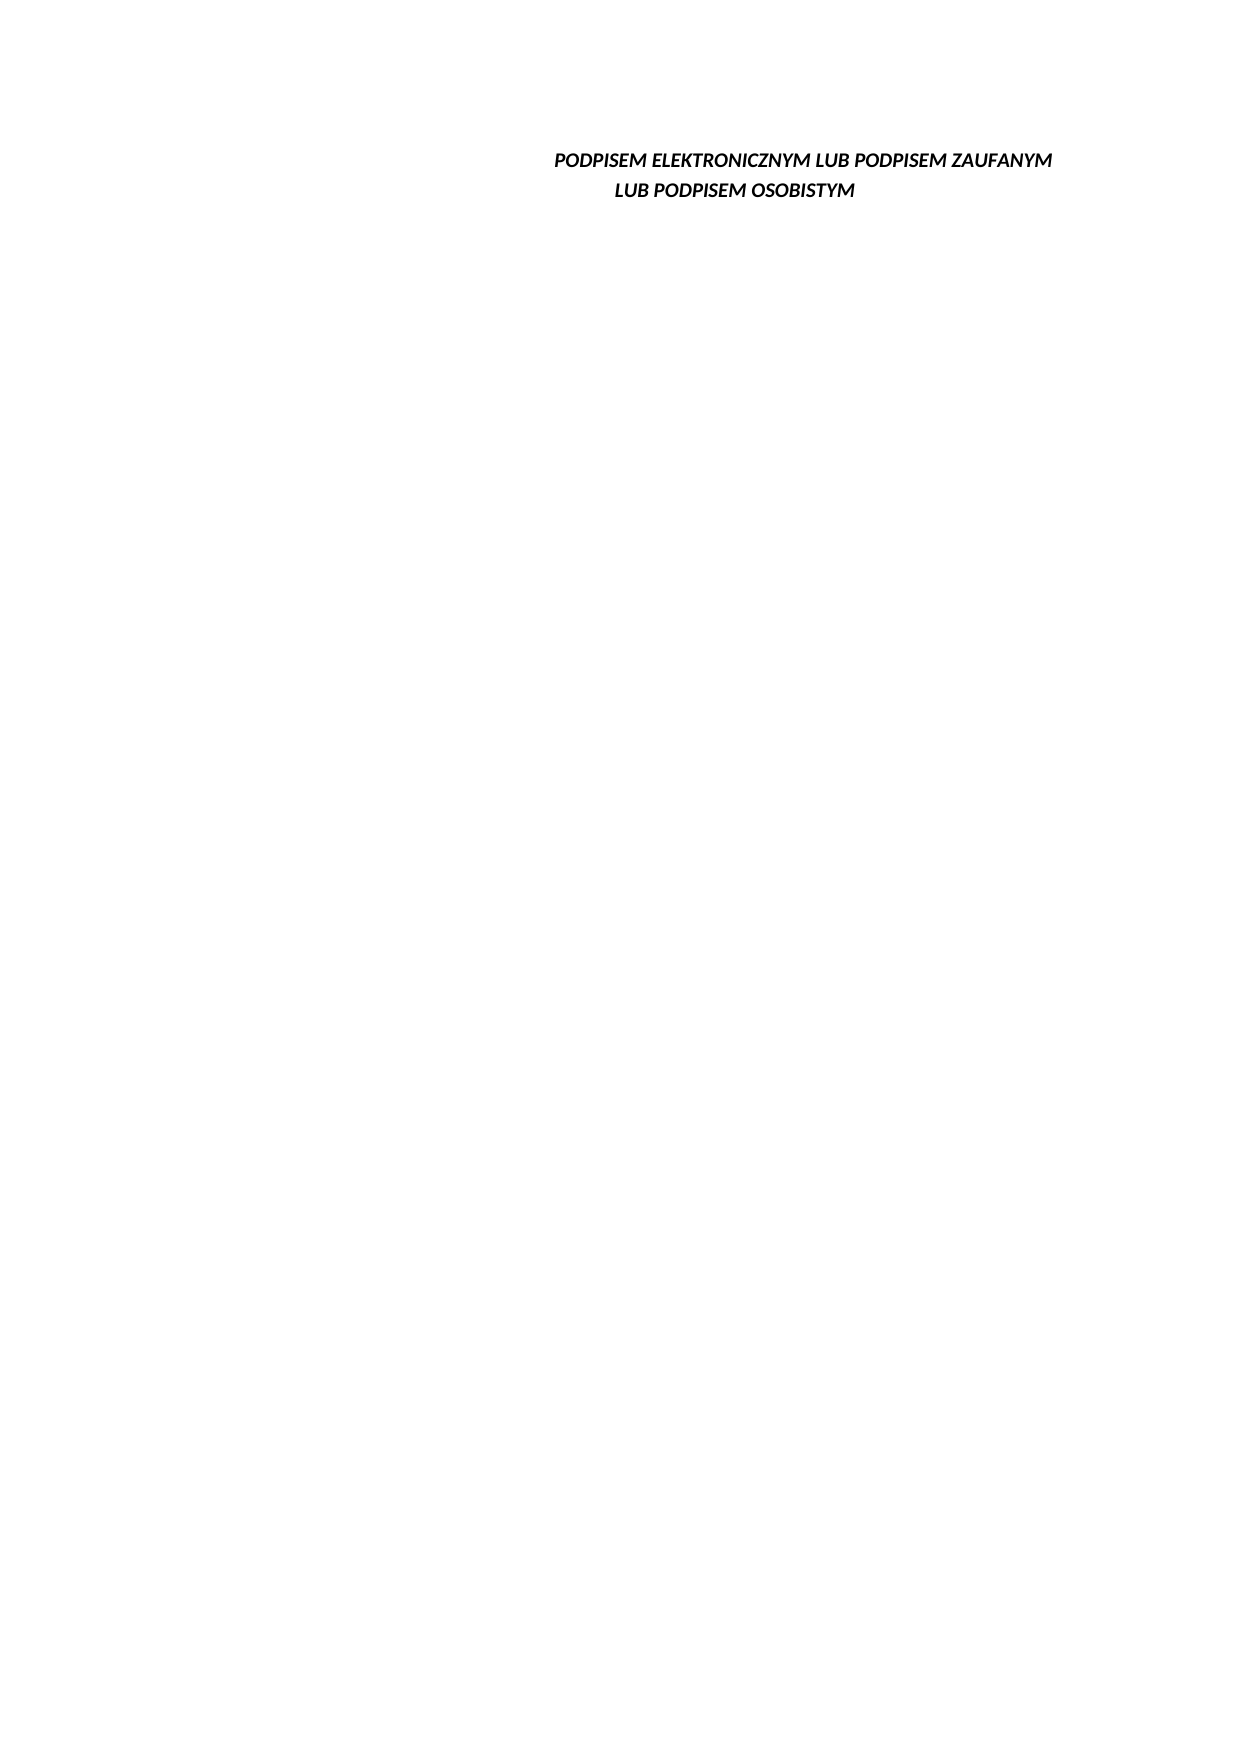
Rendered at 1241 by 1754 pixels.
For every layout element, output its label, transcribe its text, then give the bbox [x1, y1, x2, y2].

text PODPISEM ELEKTRONICZNYM LUB PODPISEM ZAUFANYM [148, 148, 1093, 173]
text LUB PODPISEM OSOBISTYM [148, 177, 1093, 202]
